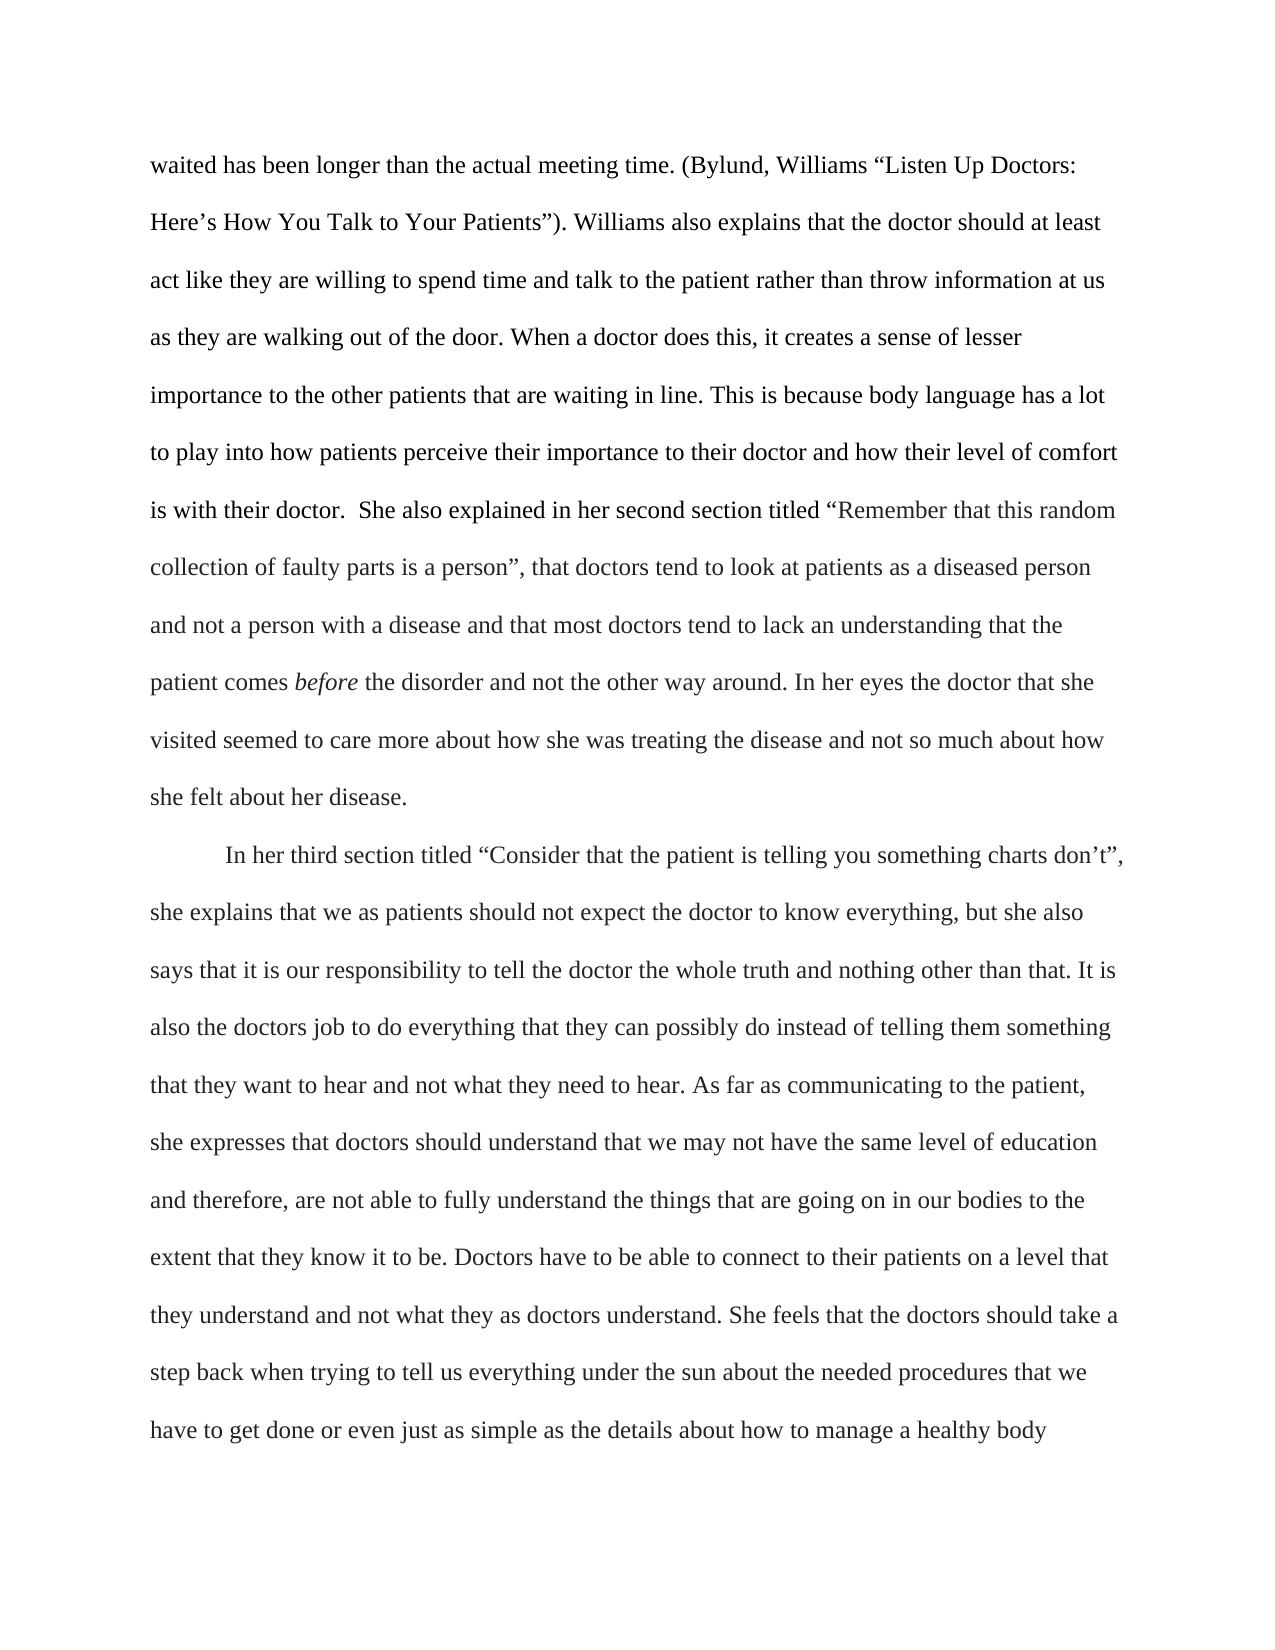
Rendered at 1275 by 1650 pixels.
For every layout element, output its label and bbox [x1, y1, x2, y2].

text [150, 150, 1125, 811]
text [150, 840, 1125, 1444]
